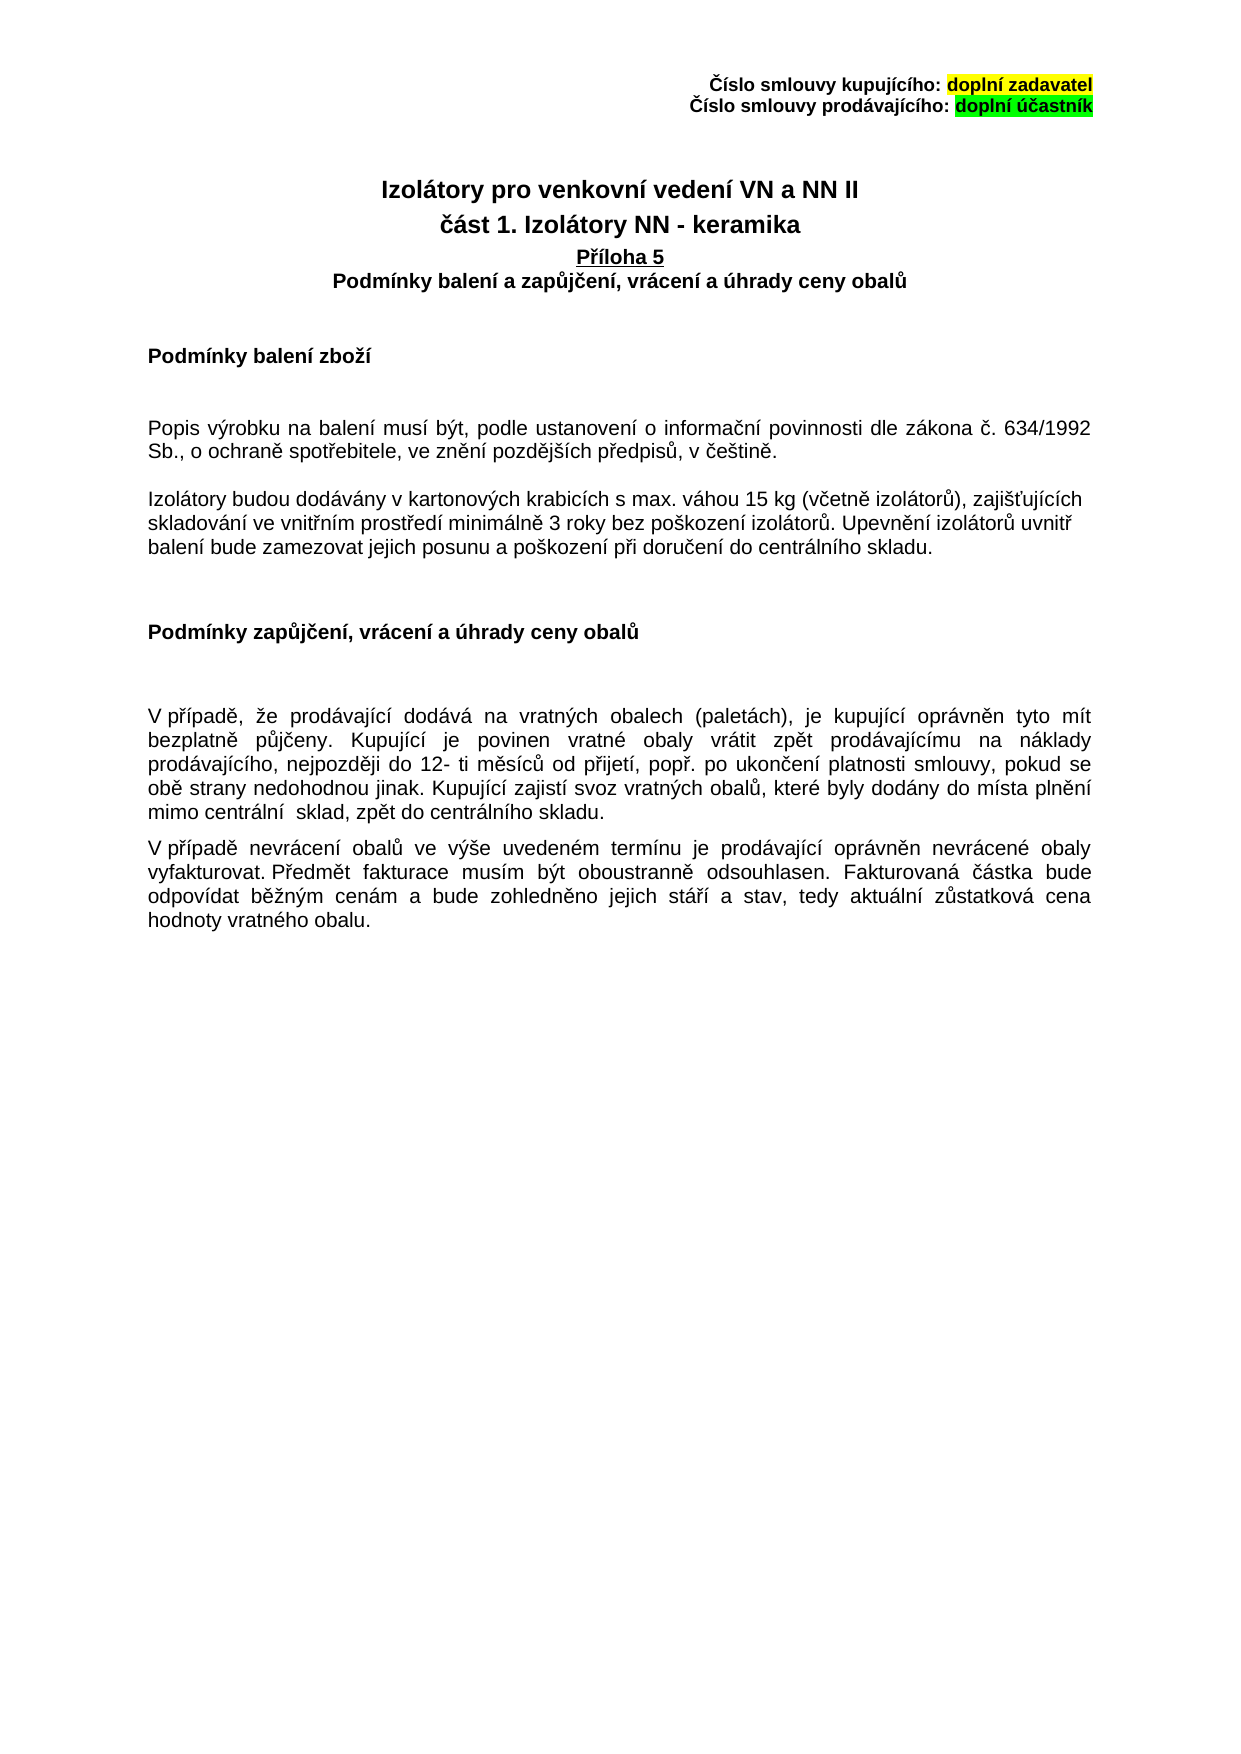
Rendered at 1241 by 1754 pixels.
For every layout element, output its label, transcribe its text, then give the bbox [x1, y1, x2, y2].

text Podmínky balení zboží [148, 343, 1093, 367]
text Popis výrobku na balení musí být, podle ustanovení o informační povinnosti dle zákona č. 634/1992 Sb., o ochraně spotřebitele, ve znění pozdějších předpisů, v češtině. [148, 415, 1093, 463]
text V případě, že prodávající dodává na vratných obalech (paletách), je kupující oprávněn tyto mít bezplatně půjčeny. Kupující je povinen vratné obaly vrátit zpět prodávajícímu na náklady prodávajícího, nejpozději do 12- ti měsíců od přijetí, popř. po ukončení platnosti smlouvy, pokud se obě strany nedohodnou jinak. Kupující zajistí svoz vratných obalů, které byly dodány do místa plnění mimo centrální sklad, zpět do centrálního skladu. [148, 704, 1093, 824]
text Izolátory budou dodávány v kartonových krabicích s max. váhou 15 kg (včetně izolátorů), zajišťujících skladování ve vnitřním prostředí minimálně 3 roky bez poškození izolátorů. Upevnění izolátorů uvnitř balení bude zamezovat jejich posunu a poškození při doručení do centrálního skladu. [148, 487, 1093, 559]
text V případě nevrácení obalů ve výše uvedeném termínu je prodávající oprávněn nevrácené obaly vyfakturovat. Předmět fakturace musím být oboustranně odsouhlasen. Fakturovaná částka bude odpovídat běžným cenám a bude zohledněno jejich stáří a stav, tedy aktuální zůstatková cena hodnoty vratného obalu. [148, 836, 1093, 932]
text Podmínky zapůjčení, vrácení a úhrady ceny obalů [148, 619, 1093, 643]
